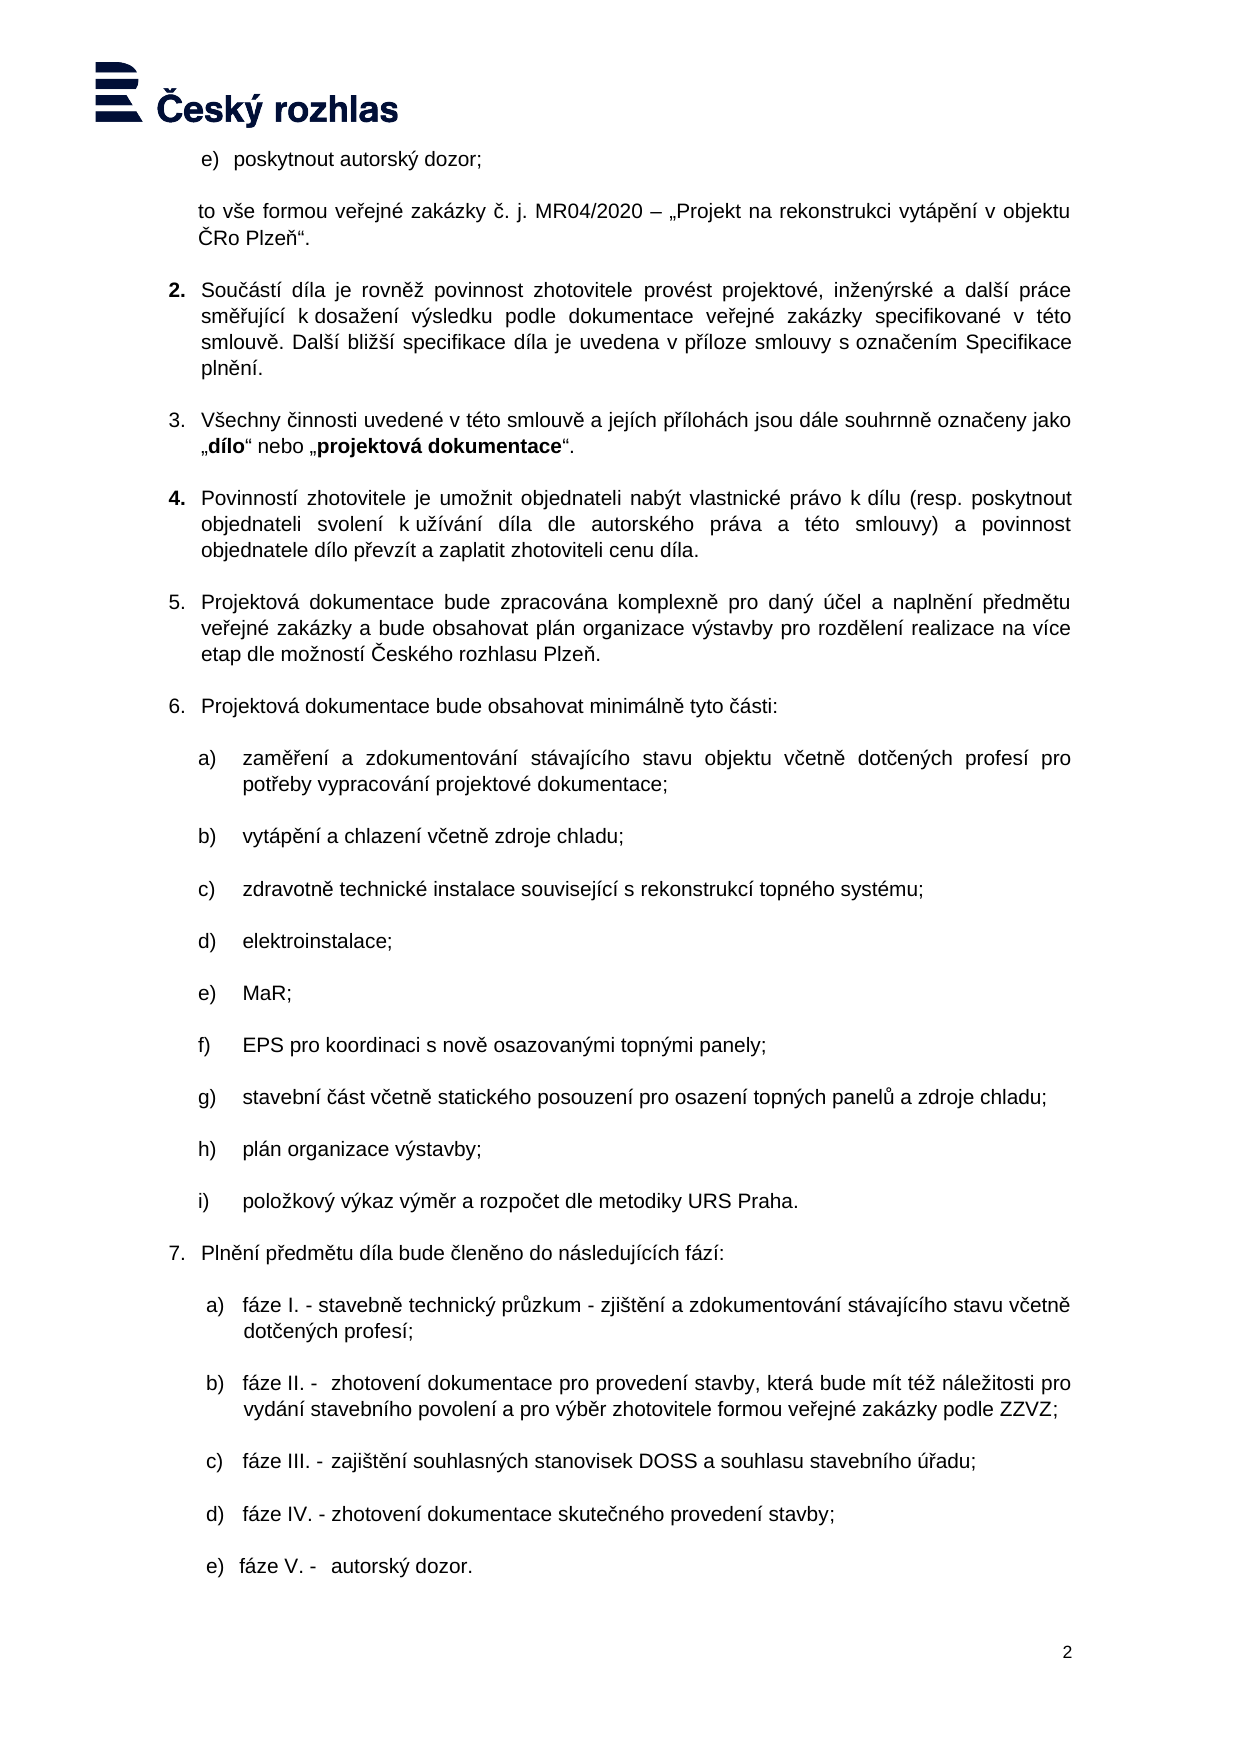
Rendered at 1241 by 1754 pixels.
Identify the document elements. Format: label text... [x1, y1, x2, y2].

list c) zdravotně technické instalace související s rekonstrukcí topného systému; [198, 875, 1072, 901]
list Povinností zhotovitele je umožnit objednateli nabýt vlastnické právo k dílu (resp. poskytnout objednateli svolení k užívání díla dle autorského práva a této smlouvy) a povinnost objednatele dílo převzít a zaplatit zhotoviteli cenu díla. [168, 484, 1072, 563]
list fáze II. - zhotovení dokumentace pro provedení stavby, která bude mít též náležitosti pro vydání stavebního povolení a pro výběr zhotovitele formou veřejné zakázky podle ZZVZ; [206, 1370, 1072, 1422]
list fáze IV. - zhotovení dokumentace skutečného provedení stavby; [206, 1500, 1072, 1526]
list Projektová dokumentace bude zpracována komplexně pro daný účel a naplnění předmětu veřejné zakázky a bude obsahovat plán organizace výstavby pro rozdělení realizace na více etap dle možností Českého rozhlasu Plzeň. [168, 589, 1072, 667]
list g) stavební část včetně statického posouzení pro osazení topných panelů a zdroje chladu; [198, 1083, 1072, 1109]
list Plnění předmětu díla bude členěno do následujících fází: [168, 1240, 1072, 1266]
list e) MaR; [198, 979, 1072, 1005]
list i) položkový výkaz výměr a rozpočet dle metodiky URS Praha. [198, 1188, 1072, 1214]
list to vše formou veřejné zakázky č. j. MR04/2020 – „Projekt na rekonstrukci vytápění v objektu ČRo Plzeň“. [198, 198, 1072, 250]
list f) EPS pro koordinaci s nově osazovanými topnými panely; [198, 1031, 1072, 1057]
list d) elektroinstalace; [198, 927, 1072, 953]
list h) plán organizace výstavby; [198, 1136, 1072, 1162]
list poskytnout autorský dozor; [201, 146, 1072, 172]
picture [95, 62, 398, 128]
list fáze I. - stavebně technický průzkum - zjištění a zdokumentování stávajícího stavu včetně dotčených profesí; [206, 1292, 1072, 1344]
list Všechny činnosti uvedené v této smlouvě a jejích přílohách jsou dále souhrnně označeny jako „dílo“ nebo „projektová dokumentace“. [168, 406, 1072, 458]
list fáze V. - autorský dozor. [206, 1552, 1072, 1578]
list b) vytápění a chlazení včetně zdroje chladu; [198, 823, 1072, 849]
list Projektová dokumentace bude obsahovat minimálně tyto části: [168, 693, 1072, 719]
list Součástí díla je rovněž povinnost zhotovitele provést projektové, inženýrské a další práce směřující k dosažení výsledku podle dokumentace veřejné zakázky specifikované v této smlouvě. Další bližší specifikace díla je uvedena v příloze smlouvy s označením Specifikace plnění. [168, 276, 1072, 380]
list fáze III. - zajištění souhlasných stanovisek DOSS a souhlasu stavebního úřadu; [206, 1448, 1072, 1474]
list zaměření a zdokumentování stávajícího stavu objektu včetně dotčených profesí pro potřeby vypracování projektové dokumentace; [198, 745, 1072, 797]
